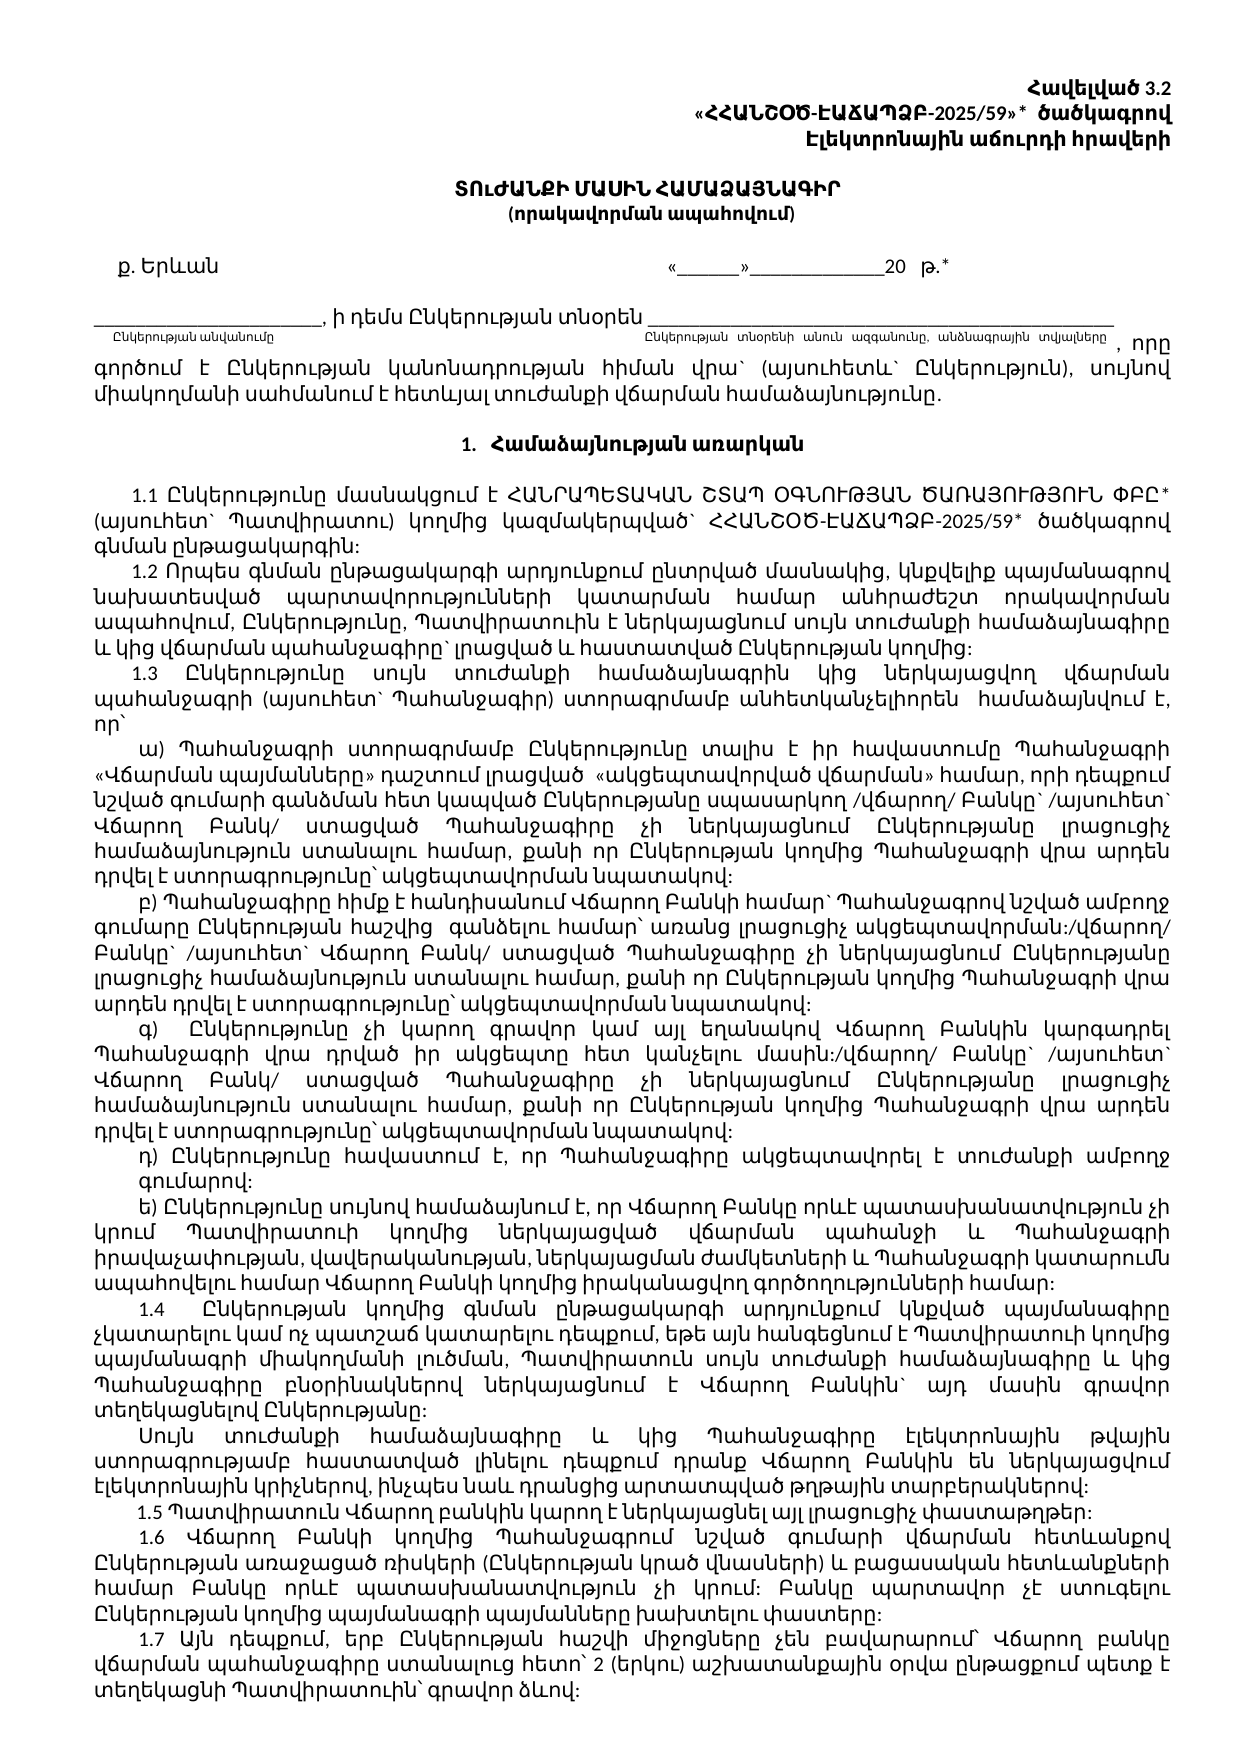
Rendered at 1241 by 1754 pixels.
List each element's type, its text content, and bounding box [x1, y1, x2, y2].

text Սույն տուժանքի համաձայնագիրը և կից Պահանջագիրը էլեկտրոնային թվային ստորագրությամբ հաստատված լինելու դեպքում դրանք Վճարող Բանկին են ներկայացվում էլեկտրոնային կրիչներով, ինչպես նաև դրանցից արտատպված թղթային տարբերակներով: [94, 1423, 1171, 1499]
text 1.5 Պատվիրատուն Վճարող բանկին կարող է ներկայացնել այլ լրացուցիչ փաստաթղթեր: [94, 1499, 1171, 1524]
text ե) Ընկերությունը սույնով համաձայնում է, որ Վճարող Բանկը որևէ պատասխանատվություն չի կրում Պատվիրատուի կողմից ներկայացված վճարման պահանջի և Պահանջագրի իրավաչափության, վավերականության, ներկայացման ժամկետների և Պահանջագրի կատարումն ապահովելու համար Վճարող Բանկի կողմից իրականացվող գործողությունների համար: [94, 1194, 1171, 1296]
text 1.2 Որպես գնման ընթացակարգի արդյունքում ընտրված մասնակից, կնքվելիք պայմանագրով նախատեսված պարտավորությունների կատարման համար անհրաժեշտ որակավորման ապահովում, Ընկերությունը, Պատվիրատուին է ներկայացնում սույն տուժանքի համաձայնագիրը և կից վճարման պահանջագիրը` լրացված և հաստատված Ընկերության կողմից: [94, 559, 1171, 660]
text ք. Երևան «______»_____________20 թ.* [94, 254, 1171, 279]
text ______________________, ի դեմս Ընկերության տնօրեն _____________________________________________ [94, 304, 1171, 330]
text 1.7 Այն դեպքում, երբ Ընկերության հաշվի միջոցները չեն բավարարում՝ Վճարող բանկը վճարման պահանջագիրը ստանալուց հետո՝ 2 (երկու) աշխատանքային օրվա ընթացքում պետք է տեղեկացնի Պատվիրատուին՝ գրավոր ձևով: [94, 1626, 1171, 1702]
text 1.3 Ընկերությունը սույն տուժանքի համաձայնագրին կից ներկայացվող վճարման պահանջագրի (այսուհետ` Պահանջագիր) ստորագրմամբ անհետկանչելիորեն համաձայնվում է, որ՝ [94, 660, 1171, 737]
text Էլեկտրոնային աճուրդի հրավերի [94, 126, 1171, 151]
text դ) Ընկերությունը հավաստում է, որ Պահանջագիրը ակցեպտավորել է տուժանքի ամբողջ գումարով: [138, 1143, 1171, 1194]
text 1.1 Ընկերությունը մասնակցում է ՀԱՆՐԱՊԵՏԱԿԱՆ ՇՏԱՊ ՕԳՆՈՒԹՅԱՆ ԾԱՌԱՅՈՒԹՅՈՒՆ ՓԲԸ* (այսուհետ` Պատվիրատու) կողմից կազմակերպված` ՀՀԱՆՇՕԾ-ԷԱՃԱՊՁԲ-2025/59* ծածկագրով գնման ընթացակարգին: [94, 482, 1171, 559]
text ՏՈւԺԱՆՔԻ ՄԱՍԻՆ ՀԱՄԱՁԱՅՆԱԳԻՐ [94, 177, 1171, 202]
text ա) Պահանջագրի ստորագրմամբ Ընկերությունը տալիս է իր հավաստումը Պահանջագրի «Վճարման պայմանները» դաշտում լրացված «ակցեպտավորված վճարման» համար, որի դեպքում նշված գումարի գանձման հետ կապված Ընկերությանը սպասարկող /վճարող/ Բանկը` /այսուհետ` Վճարող Բանկ/ ստացված Պահանջագիրը չի ներկայացնում Ընկերությանը լրացուցիչ համաձայնություն ստանալու համար, քանի որ Ընկերության կողմից Պահանջագրի վրա արդեն դրվել է ստորագրությունը՝ ակցեպտավորման նպատակով: [94, 737, 1171, 889]
text Հավելված 3.2 [94, 75, 1171, 100]
text բ) Պահանջագիրը հիմք է հանդիսանում Վճարող Բանկի համար` Պահանջագրով նշված ամբողջ գումարը Ընկերության հաշվից գանձելու համար՝ առանց լրացուցիչ ակցեպտավորման:/վճարող/ Բանկը` /այսուհետ` Վճարող Բանկ/ ստացված Պահանջագիրը չի ներկայացնում Ընկերությանը լրացուցիչ համաձայնություն ստանալու համար, քանի որ Ընկերության կողմից Պահանջագրի վրա արդեն դրվել է ստորագրությունը՝ ակցեպտավորման նպատակով: [94, 889, 1171, 1016]
text Ընկերության անվանումը Ընկերության տնօրենի անուն ազգանունը, անձնագրային տվյալները , որը գործում է Ընկերության կանոնադրության հիման վրա` (այսուհետև` Ընկերություն), սույնով միակողմանի սահմանում է հետևյալ տուժանքի վճարման համաձայնությունը. [94, 330, 1171, 406]
text «ՀՀԱՆՇՕԾ-ԷԱՃԱՊՁԲ-2025/59»* ծածկագրով [94, 100, 1171, 126]
text 1.4 Ընկերության կողմից գնման ընթացակարգի արդյունքում կնքված պայմանագիրը չկատարելու կամ ոչ պատշաճ կատարելու դեպքում, եթե այն հանգեցնում է Պատվիրատուի կողմից պայմանագրի միակողմանի լուծման, Պատվիրատուն սույն տուժանքի համաձայնագիրը և կից Պահանջագիրը բնօրինակներով ներկայացնում է Վճարող Բանկին` այդ մասին գրավոր տեղեկացնելով Ընկերությանը: [94, 1296, 1171, 1423]
text (որակավորման ապահովում) [94, 202, 1171, 225]
text 1.6 Վճարող Բանկի կողմից Պահանջագրում նշված գումարի վճարման հետևանքով Ընկերության առաջացած ռիսկերի (Ընկերության կրած վնասների) և բացասական հետևանքների համար Բանկը որևէ պատասխանատվություն չի կրում: Բանկը պարտավոր չէ ստուգելու Ընկերության կողմից պայմանագրի պայմանները խախտելու փաստերը: [94, 1524, 1171, 1626]
text 1. Համաձայնության առարկան [94, 432, 1171, 457]
text գ) Ընկերությունը չի կարող գրավոր կամ այլ եղանակով Վճարող Բանկին կարգադրել Պահանջագրի վրա դրված իր ակցեպտը հետ կանչելու մասին:/վճարող/ Բանկը` /այսուհետ` Վճարող Բանկ/ ստացված Պահանջագիրը չի ներկայացնում Ընկերությանը լրացուցիչ համաձայնություն ստանալու համար, քանի որ Ընկերության կողմից Պահանջագրի վրա արդեն դրվել է ստորագրությունը՝ ակցեպտավորման նպատակով: [94, 1016, 1171, 1143]
